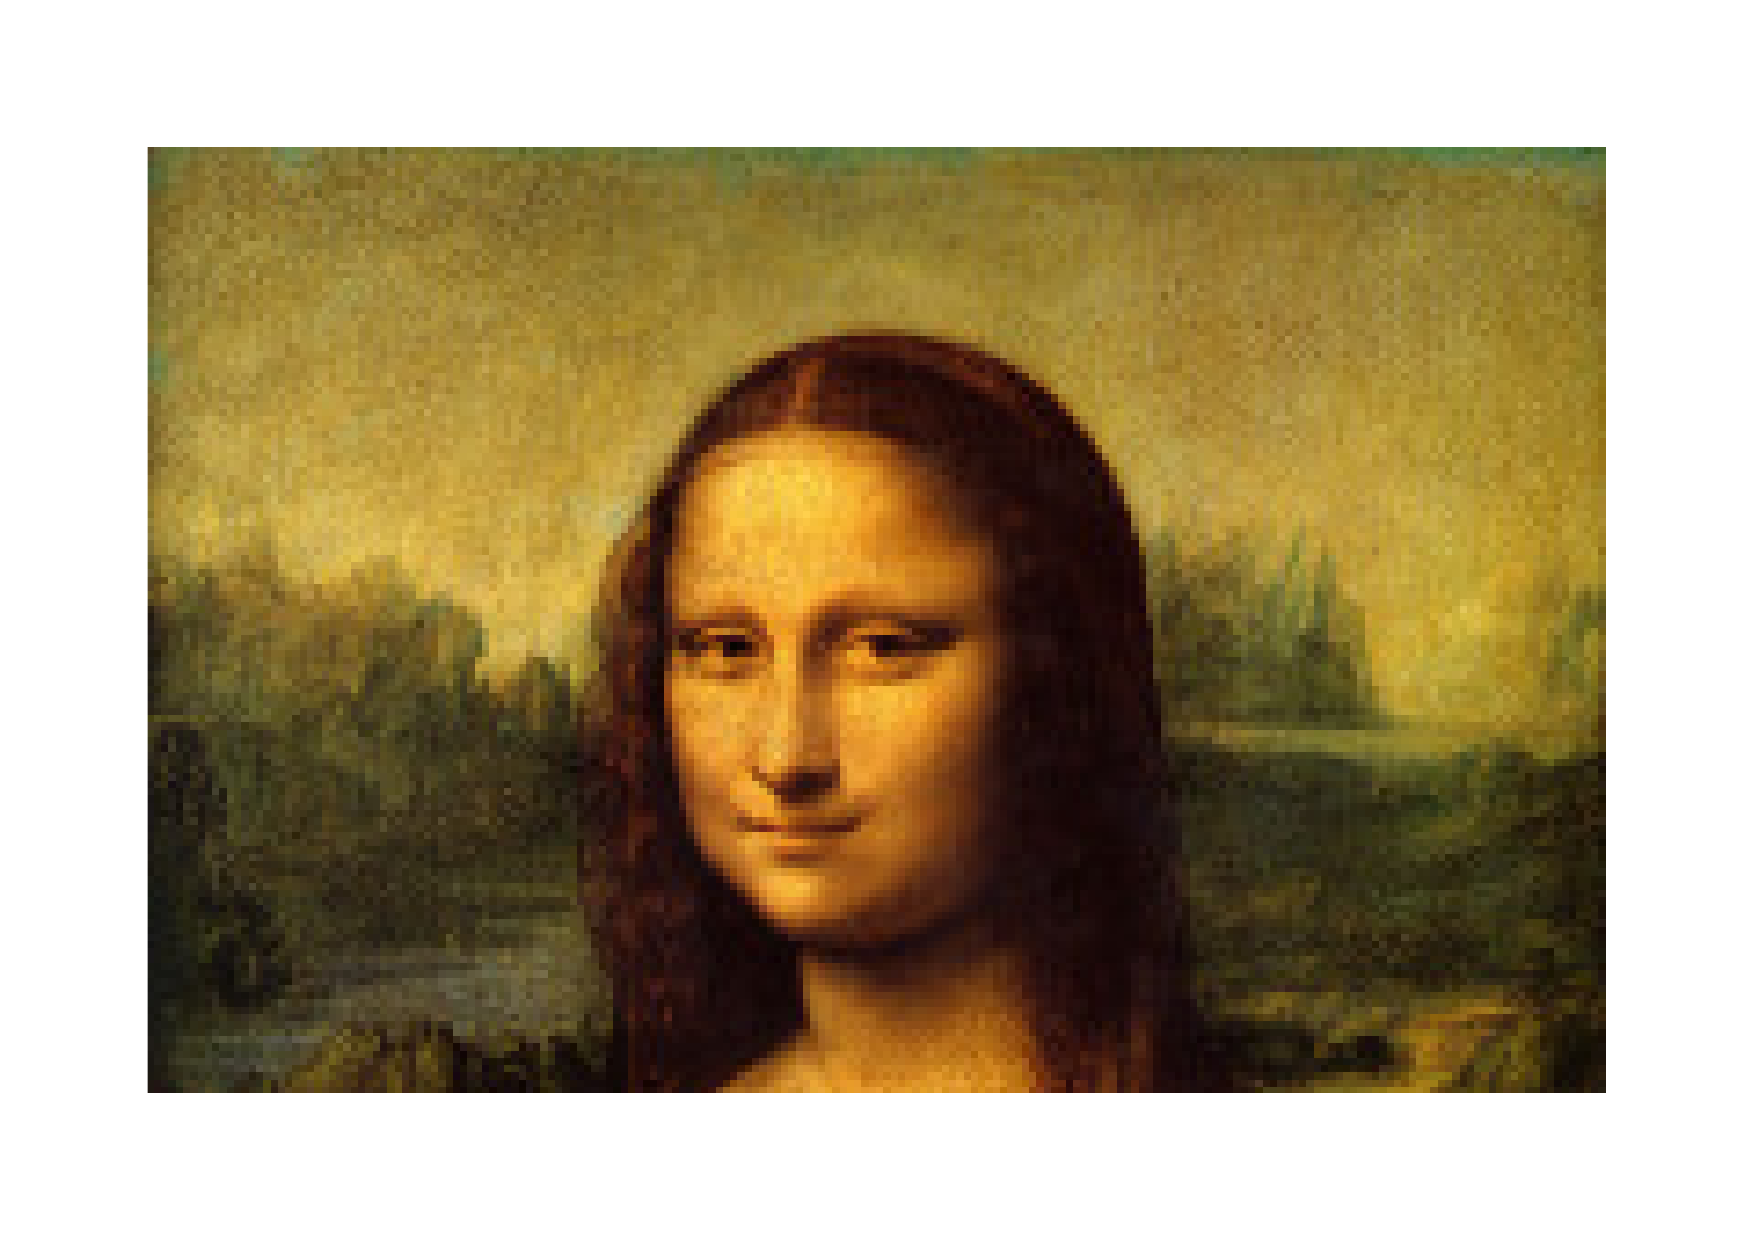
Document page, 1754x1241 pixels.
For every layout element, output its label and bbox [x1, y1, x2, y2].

picture [147, 147, 1606, 1093]
